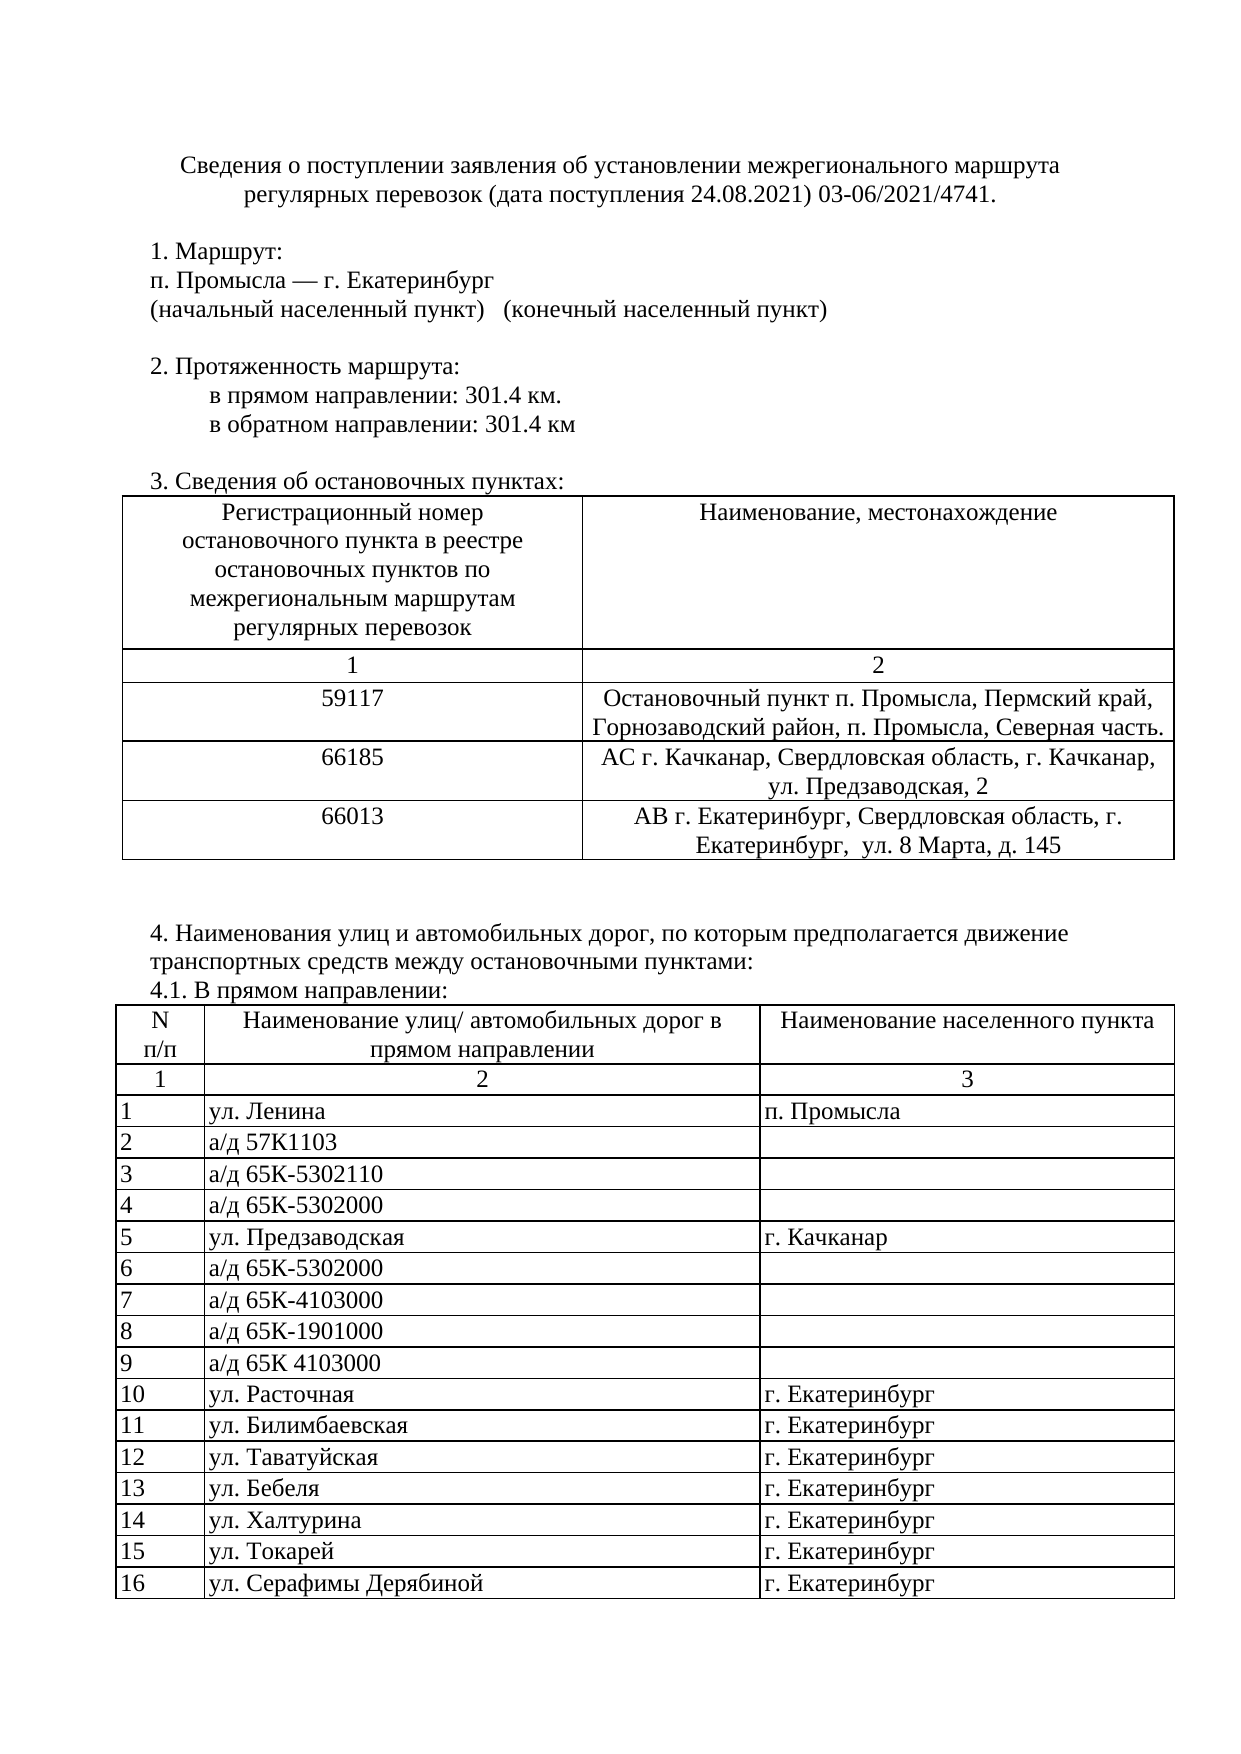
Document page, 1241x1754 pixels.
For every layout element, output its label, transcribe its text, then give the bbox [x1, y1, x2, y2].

text 4.1. В прямом направлении: [150, 975, 1090, 1004]
table_cell п. Промысла [761, 1096, 1174, 1126]
table_cell ул. Билимбаевская [205, 1411, 759, 1440]
table_cell 1 [123, 650, 582, 681]
table_cell 66013 [123, 801, 582, 858]
table_cell 2 [583, 650, 1173, 681]
table_cell 12 [117, 1442, 204, 1472]
table_cell 2 [117, 1127, 204, 1157]
text п. Промысла — г. Екатеринбург [150, 265, 1090, 294]
table_cell г. Екатеринбург [761, 1536, 1174, 1566]
table_cell а/д 65К-5302000 [205, 1190, 759, 1220]
table_cell г. Качканар [761, 1222, 1174, 1252]
table_cell 16 [117, 1568, 204, 1598]
table_cell 1 [117, 1096, 204, 1126]
table_cell ул. Бебеля [205, 1473, 759, 1503]
table_cell ул. Серафимы Дерябиной [205, 1568, 759, 1598]
table_cell 66185 [123, 742, 582, 799]
table_cell 5 [117, 1222, 204, 1252]
table_cell г. Екатеринбург [761, 1568, 1174, 1598]
table_cell 13 [117, 1473, 204, 1503]
table_cell 3 [117, 1159, 204, 1189]
table_cell ул. Халтурина [205, 1505, 759, 1535]
table_cell Остановочный пункт п. Промысла, Пермский край, Горнозаводский район, п. Промысла, Северная часть. [583, 683, 1173, 740]
table_cell ул. Токарей [205, 1536, 759, 1566]
text 1. Маршрут: [150, 236, 1090, 265]
table_cell г. Екатеринбург [761, 1473, 1174, 1503]
table_cell [761, 1253, 1174, 1283]
table_header Наименование улиц/ автомобильных дорог в прямом направлении [205, 1006, 759, 1063]
text 4. Наименования улиц и автомобильных дорог, по которым предполагается движение транспортных средств между остановочными пунктами: [150, 918, 1090, 975]
table_cell ул. Таватуйская [205, 1442, 759, 1472]
table_cell 15 [117, 1536, 204, 1566]
table_cell [761, 1316, 1174, 1346]
table_cell г. Екатеринбург [761, 1442, 1174, 1472]
table_cell 1 [117, 1065, 204, 1094]
table_cell а/д 65К-5302000 [205, 1253, 759, 1283]
table_cell 14 [117, 1505, 204, 1535]
table_cell 8 [117, 1316, 204, 1346]
table_cell [761, 1348, 1174, 1377]
table_cell 6 [117, 1253, 204, 1283]
text 2. Протяженность маршрута: [150, 351, 1090, 380]
table_cell ул. Предзаводская [205, 1222, 759, 1252]
table_cell [761, 1159, 1174, 1189]
table_cell [761, 1285, 1174, 1314]
table_cell 3 [761, 1065, 1174, 1094]
table_cell [761, 1190, 1174, 1220]
table_cell 9 [117, 1348, 204, 1377]
table_cell а/д 65К-4103000 [205, 1285, 759, 1314]
table_cell а/д 65К-1901000 [205, 1316, 759, 1346]
table_header N п/п [117, 1006, 204, 1063]
table_cell 10 [117, 1379, 204, 1409]
table_cell а/д 65К-5302110 [205, 1159, 759, 1189]
text 3. Сведения об остановочных пунктах: [150, 466, 1090, 495]
table_cell 4 [117, 1190, 204, 1220]
table_cell ул. Расточная [205, 1379, 759, 1409]
table_header Наименование населенного пункта [761, 1006, 1174, 1063]
table_cell г. Екатеринбург [761, 1505, 1174, 1535]
table_cell а/д 65К 4103000 [205, 1348, 759, 1377]
table_cell АС г. Качканар, Свердловская область, г. Качканар, ул. Предзаводская, 2 [583, 742, 1173, 799]
text в прямом направлении: 301.4 км. [150, 380, 1090, 409]
table_cell 11 [117, 1411, 204, 1440]
text Сведения о поступлении заявления об установлении межрегионального маршрута регулярных перевозок (дата поступления 24.08.2021) 03-06/2021/4741. [150, 150, 1090, 207]
table_cell 2 [205, 1065, 759, 1094]
table_cell г. Екатеринбург [761, 1411, 1174, 1440]
table_cell 7 [117, 1285, 204, 1314]
table_cell а/д 57К1103 [205, 1127, 759, 1157]
table_header Регистрационный номер остановочного пункта в реестре остановочных пунктов по межрегиональным маршрутам регулярных перевозок [123, 497, 582, 648]
table_cell 59117 [123, 683, 582, 740]
text (начальный населенный пункт) (конечный населенный пункт) [150, 294, 1090, 322]
table_cell [761, 1127, 1174, 1157]
table_cell г. Екатеринбург [761, 1379, 1174, 1409]
table_header Наименование, местонахождение [583, 497, 1173, 648]
text в обратном направлении: 301.4 км [150, 409, 1090, 437]
table_cell ул. Ленина [205, 1096, 759, 1126]
table_cell АВ г. Екатеринбург, Свердловская область, г. Екатеринбург, ул. 8 Марта, д. 145 [583, 801, 1173, 858]
